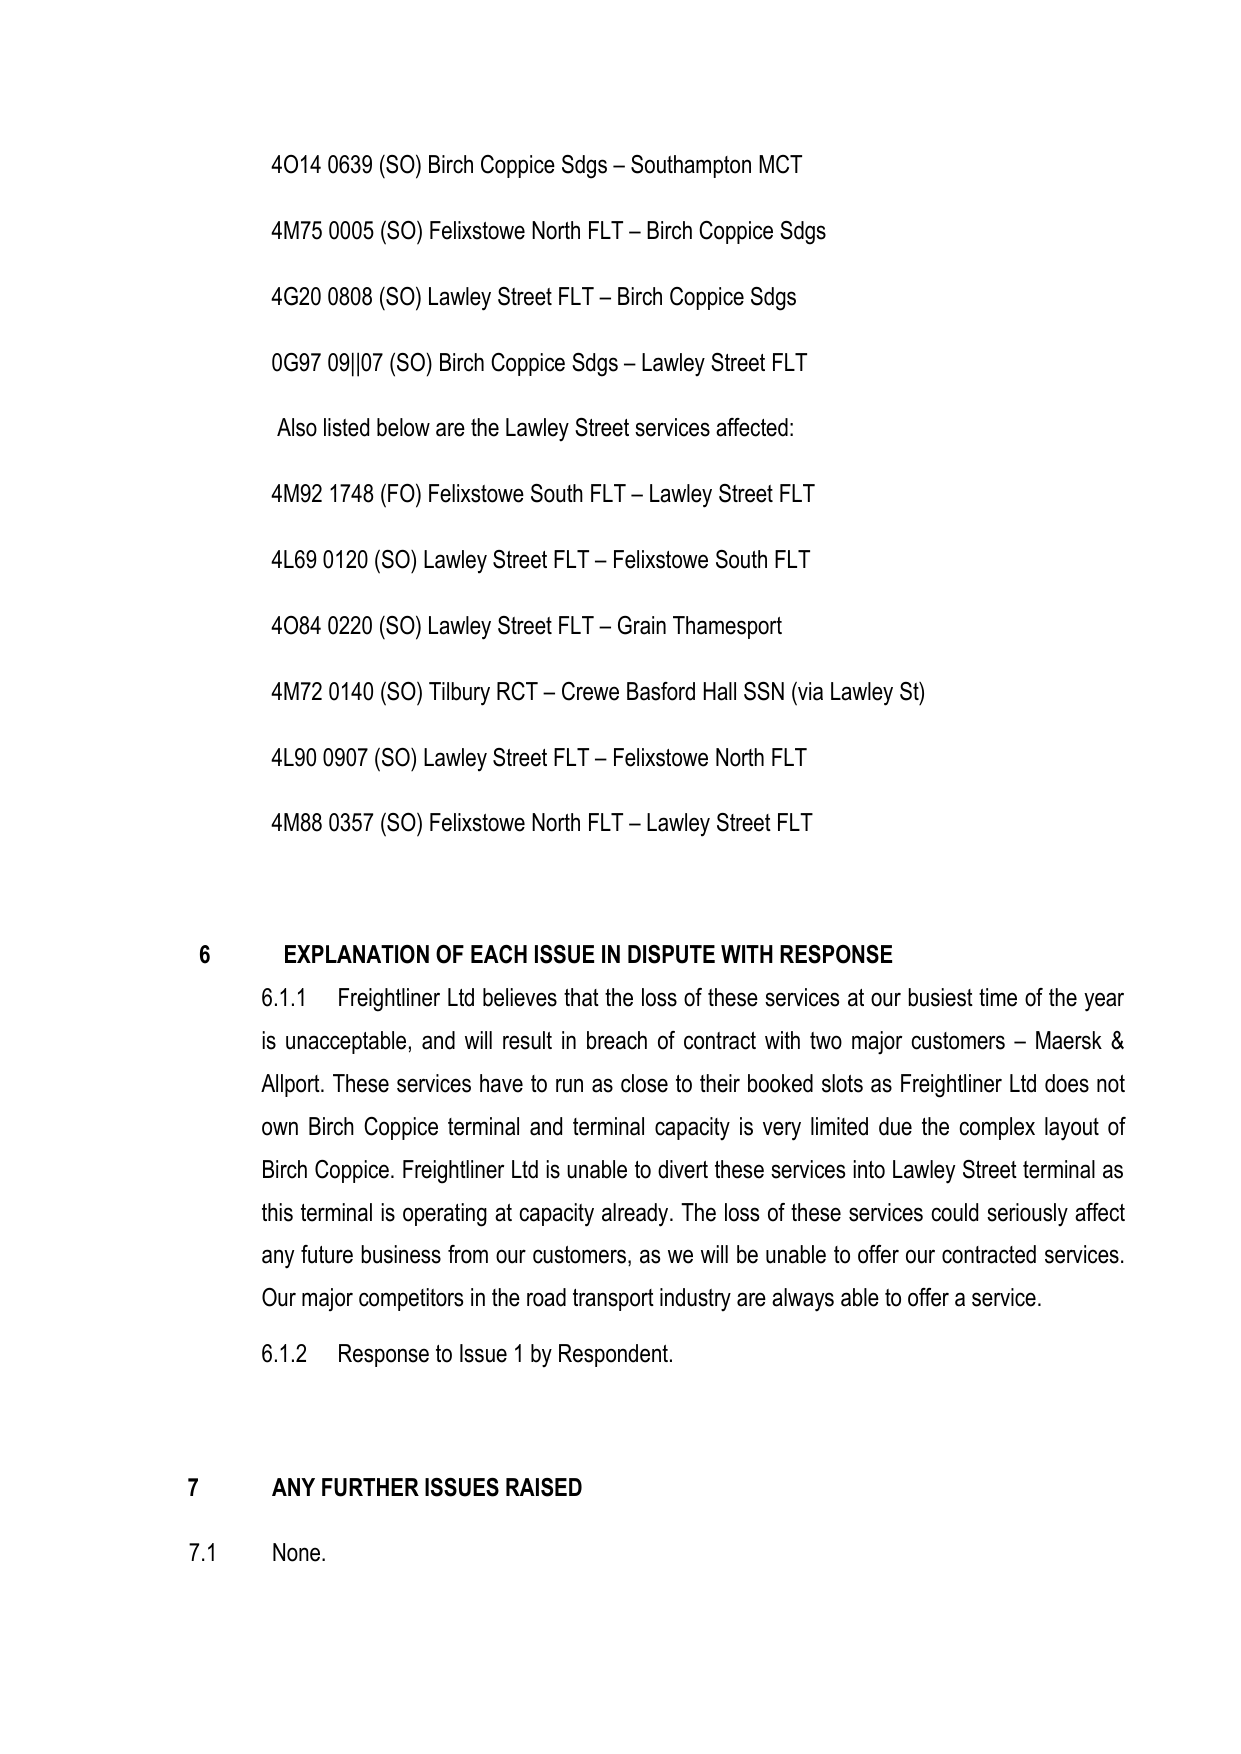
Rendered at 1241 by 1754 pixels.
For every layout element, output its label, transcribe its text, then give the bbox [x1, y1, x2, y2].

text 4O84 0220 (SO) Lawley Street FLT – Grain Thamesport [271, 611, 1125, 639]
text 4O14 0639 (SO) Birch Coppice Sdgs – Southampton MCT [271, 150, 1125, 179]
text 6.1.1 Freightliner Ltd believes that the loss of these services at our busiest time of the year is unacceptable, and will result in breach of contract with two major customers – Maersk & Allport. These services have to run as close to their booked slots as Freightliner Ltd does not own Birch Coppice terminal and terminal capacity is very limited due the complex layout of Birch Coppice. Freightliner Ltd is unable to divert these services into Lawley Street terminal as this terminal is operating at capacity already. The loss of these services could seriously affect any future business from our customers, as we will be unable to offer our contracted services. Our major competitors in the road transport industry are always able to offer a service. [261, 983, 1125, 1312]
text Also listed below are the Lawley Street services affected: [271, 413, 1125, 442]
text 4M75 0005 (SO) Felixstowe North FLT – Birch Coppice Sdgs [271, 216, 1125, 244]
text 4M92 1748 (FO) Felixstowe South FLT – Lawley Street FLT [271, 479, 1125, 508]
text 4G20 0808 (SO) Lawley Street FLT – Birch Coppice Sdgs [271, 282, 1125, 310]
text 4M72 0140 (SO) Tilbury RCT – Crewe Basford Hall SSN (via Lawley St) [271, 677, 1125, 705]
text 4L69 0120 (SO) Lawley Street FLT – Felixstowe South FLT [271, 545, 1125, 574]
text 6.1.2 Response to Issue 1 by Respondent. [261, 1339, 1125, 1367]
text 6 EXPLANATION OF EACH ISSUE IN DISPUTE WITH RESPONSE [187, 940, 1125, 969]
text 0G97 09||07 (SO) Birch Coppice Sdgs – Lawley Street FLT [271, 347, 1125, 376]
text 7 ANY FURTHER ISSUES RAISED [187, 1472, 1125, 1501]
text 4M88 0357 (SO) Felixstowe North FLT – Lawley Street FLT [271, 808, 1125, 837]
text 7.1 None. [189, 1538, 1125, 1567]
text 4L90 0907 (SO) Lawley Street FLT – Felixstowe North FLT [271, 742, 1125, 771]
